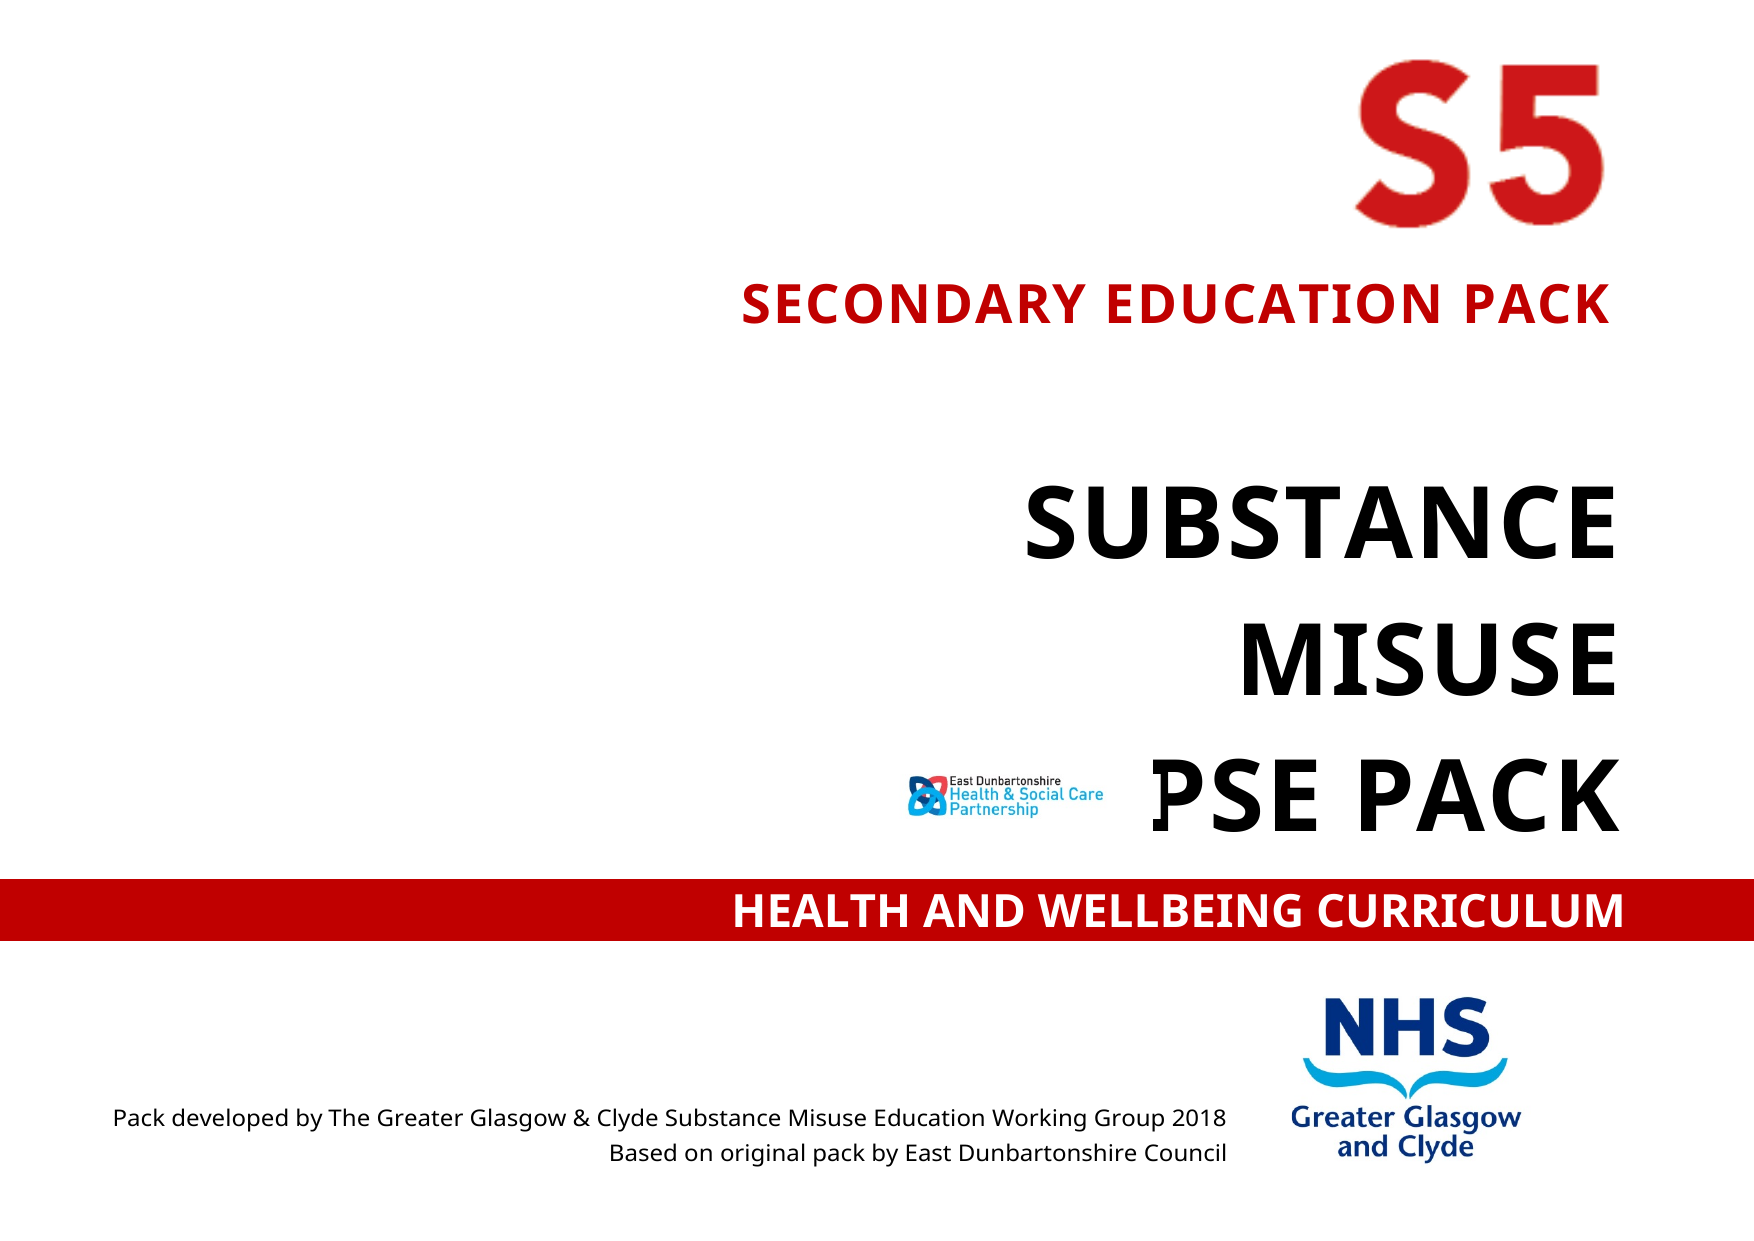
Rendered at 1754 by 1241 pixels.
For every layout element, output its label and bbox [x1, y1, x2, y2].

picture [888, 774, 1161, 818]
picture [1339, 43, 1630, 236]
